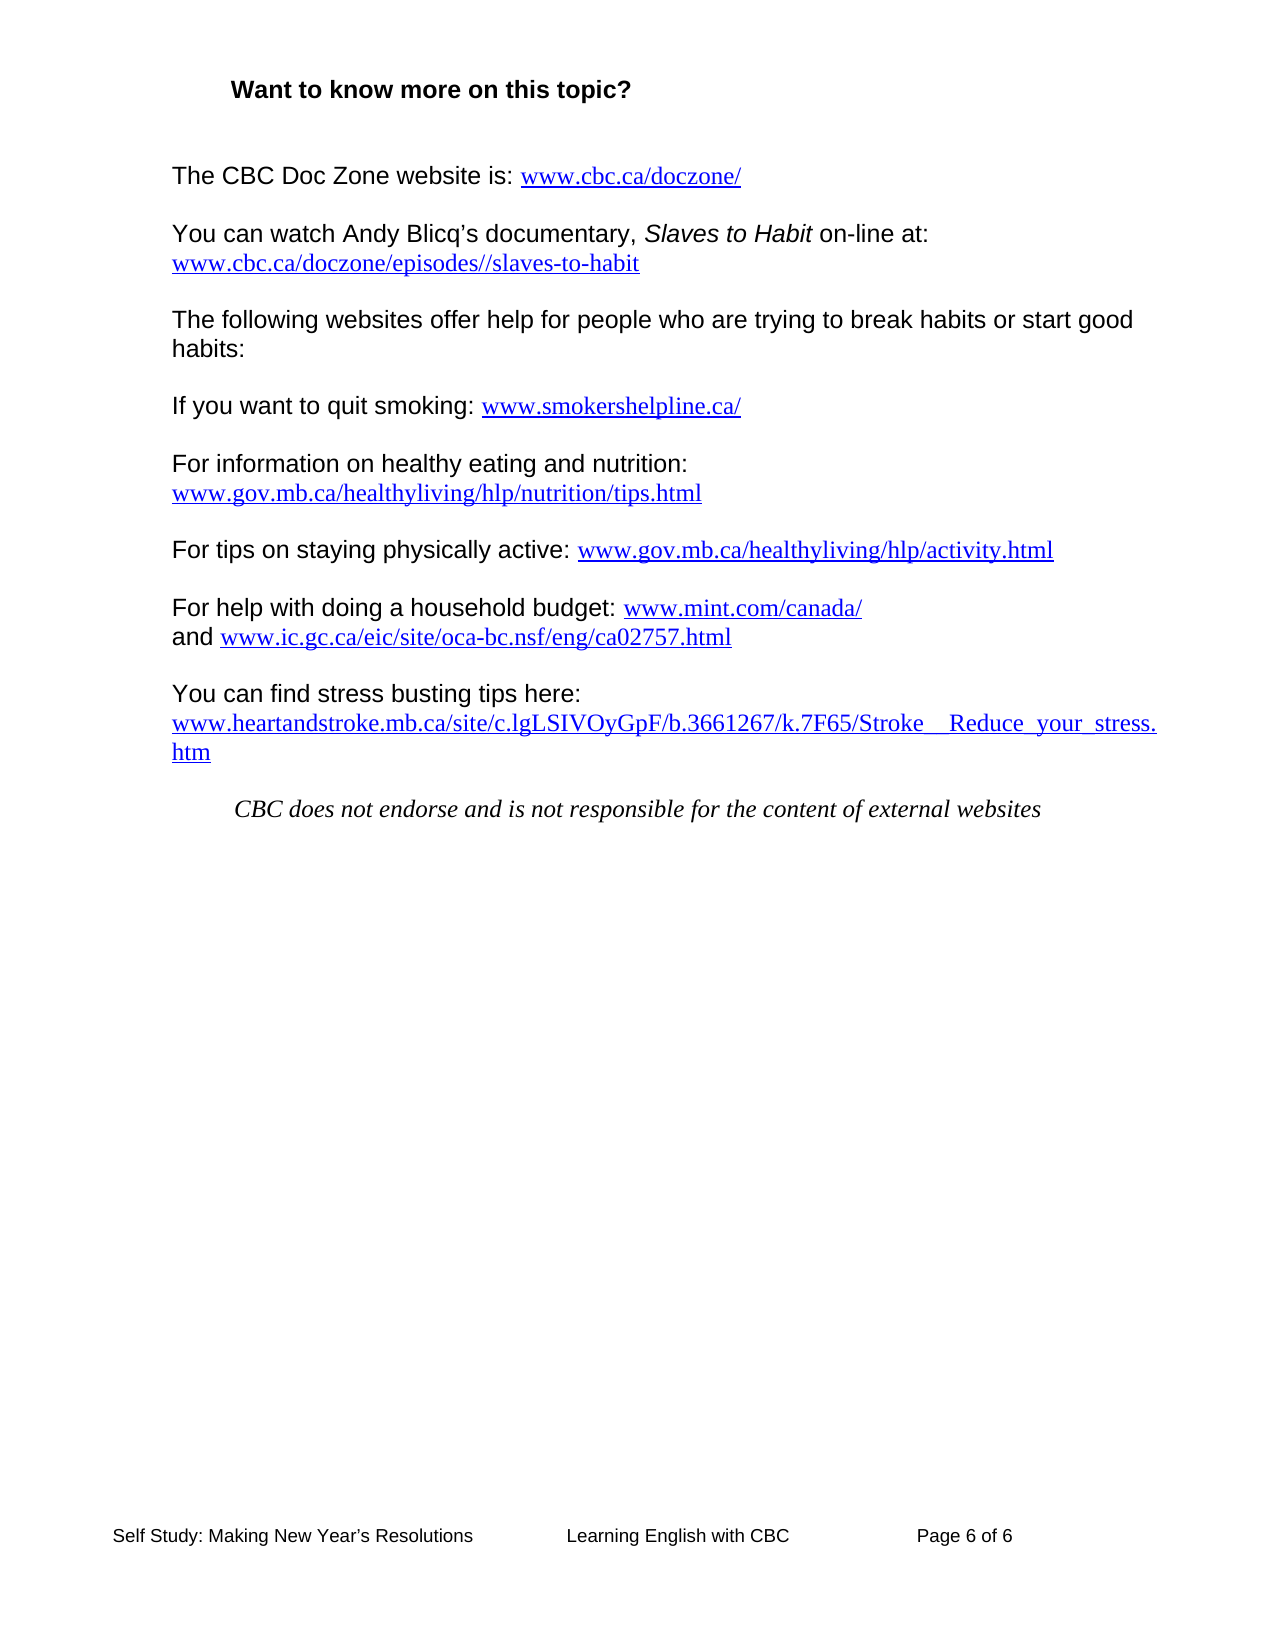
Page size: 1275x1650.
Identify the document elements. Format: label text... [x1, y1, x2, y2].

text The following websites offer help for people who are trying to break habits or start good habits: [172, 305, 1162, 363]
text You can find stress busting tips here: www.heartandstroke.mb.ca/site/c.lgLSIVOyGpF/b.3661267/k.7F65/Stroke__Reduce_your_stress.htm [172, 679, 1162, 766]
text Want to know more on this topic? [172, 75, 1162, 104]
text If you want to quit smoking: www.smokershelpline.ca/ [172, 391, 1162, 420]
text The CBC Doc Zone website is: www.cbc.ca/doczone/ [172, 161, 1162, 190]
text For help with doing a household budget: www.mint.com/canada/ [172, 593, 1162, 622]
text You can watch Andy Blicq’s documentary, Slaves to Habit on-line at: www.cbc.ca/doczone/episodes//slaves-to-habit [172, 219, 1162, 276]
text For information on healthy eating and nutrition: www.gov.mb.ca/healthyliving/hlp/nutrition/tips.html [172, 449, 1162, 506]
text For tips on staying physically active: www.gov.mb.ca/healthyliving/hlp/activity.html [172, 535, 1162, 564]
text CBC does not endorse and is not responsible for the content of external websites [112, 794, 1162, 823]
text and www.ic.gc.ca/eic/site/oca-bc.nsf/eng/ca02757.html [172, 622, 1162, 651]
